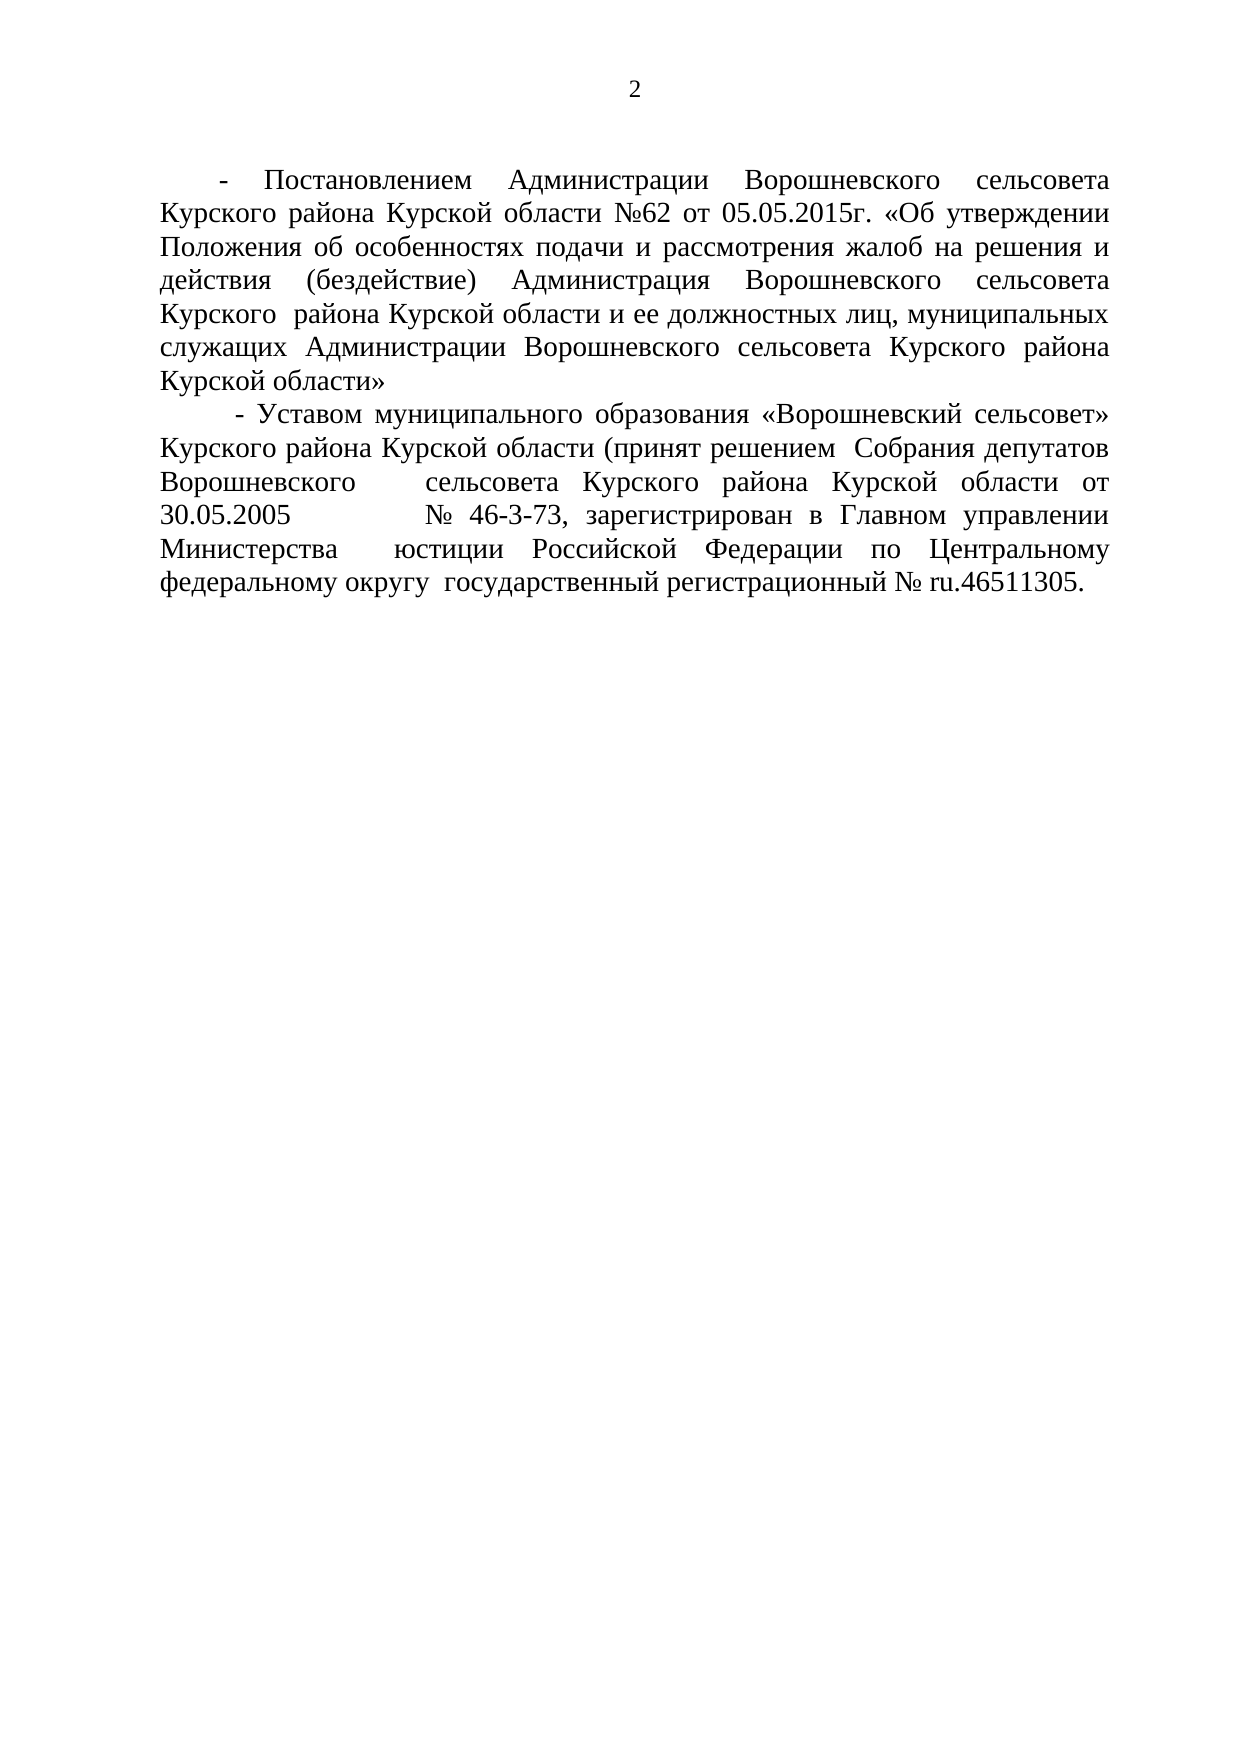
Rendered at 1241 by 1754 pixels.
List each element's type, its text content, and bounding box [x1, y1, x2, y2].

text - Постановлением Администрации Ворошневского сельсовета Курского района Курской области №62 от 05.05.2015г. «Об утверждении Положения об особенностях подачи и рассмотрения жалоб на решения и действия (бездействие) Администрация Ворошневского сельсовета Курского района Курской области и ее должностных лиц, муниципальных служащих Администрации Ворошневского сельсовета Курского района Курской области» [159, 162, 1110, 397]
text - Уставом муниципального образования «Ворошневский сельсовет» Курского района Курской области (принят решением Собрания депутатов Ворошневского сельсовета Курского района Курской области от 30.05.2005 № 46-3-73, зарегистрирован в Главном управлении Министерства юстиции Российской Федерации по Центральному федеральному округу государственный регистрационный № ru.46511305. [159, 397, 1110, 598]
